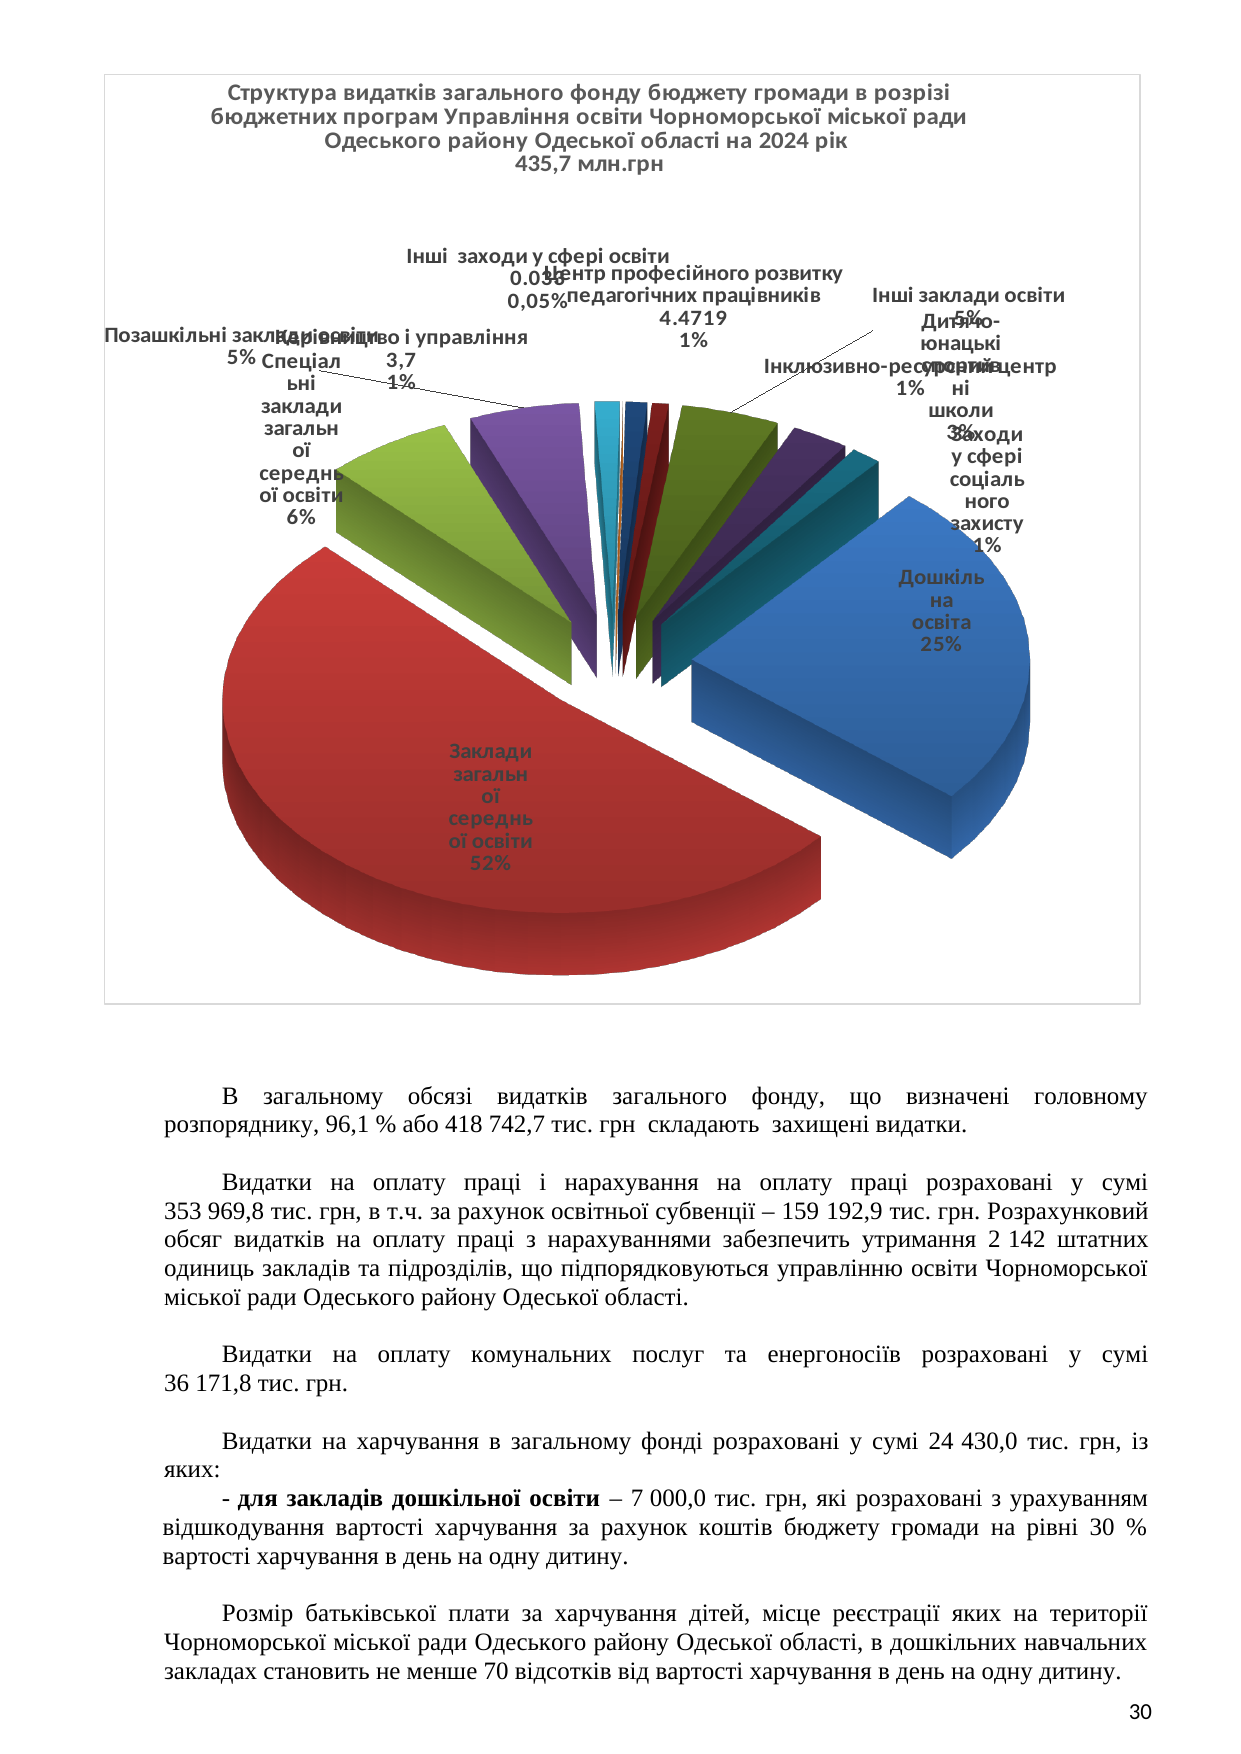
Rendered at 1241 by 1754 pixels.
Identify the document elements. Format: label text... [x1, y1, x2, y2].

text Видатки на харчування в загальному фонді розраховані у сумі 24 430,0 тис. грн, із яких: [164, 1426, 1149, 1483]
text Видатки на оплату комунальних послуг та енергоносіїв розраховані у сумі 36 171,8 тис. грн. [164, 1339, 1149, 1397]
text Розмір батьківської плати за харчування дітей, місце реєстрації яких на території Чорноморської міської ради Одеського району Одеської області, в дошкільних навчальних закладах становить не менше 70 відсотків від вартості харчування в день на одну дитину. [164, 1598, 1149, 1684]
text В загальному обсязі видатків загального фонду, що визначені головному розпоряднику, 96,1 % або 418 742,7 тис. грн складають захищені видатки. [164, 1081, 1149, 1138]
list для закладів дошкільної освіти – 7 000,0 тис. грн, які розраховані з урахуванням відшкодування вартості харчування за рахунок коштів бюджету громади на рівні 30 % вартості харчування в день на одну дитину. [162, 1483, 1149, 1569]
text Видатки на оплату праці і нарахування на оплату праці розраховані у сумі 353 969,8 тис. грн, в т.ч. за рахунок освітньої субвенції – 159 192,9 тис. грн. Розрахунковий обсяг видатків на оплату праці з нарахуваннями забезпечить утримання 2 142 штатних одиниць закладів та підрозділів, що підпорядковуються управлінню освіти Чорноморської міської ради Одеського району Одеської області. [164, 1167, 1149, 1311]
